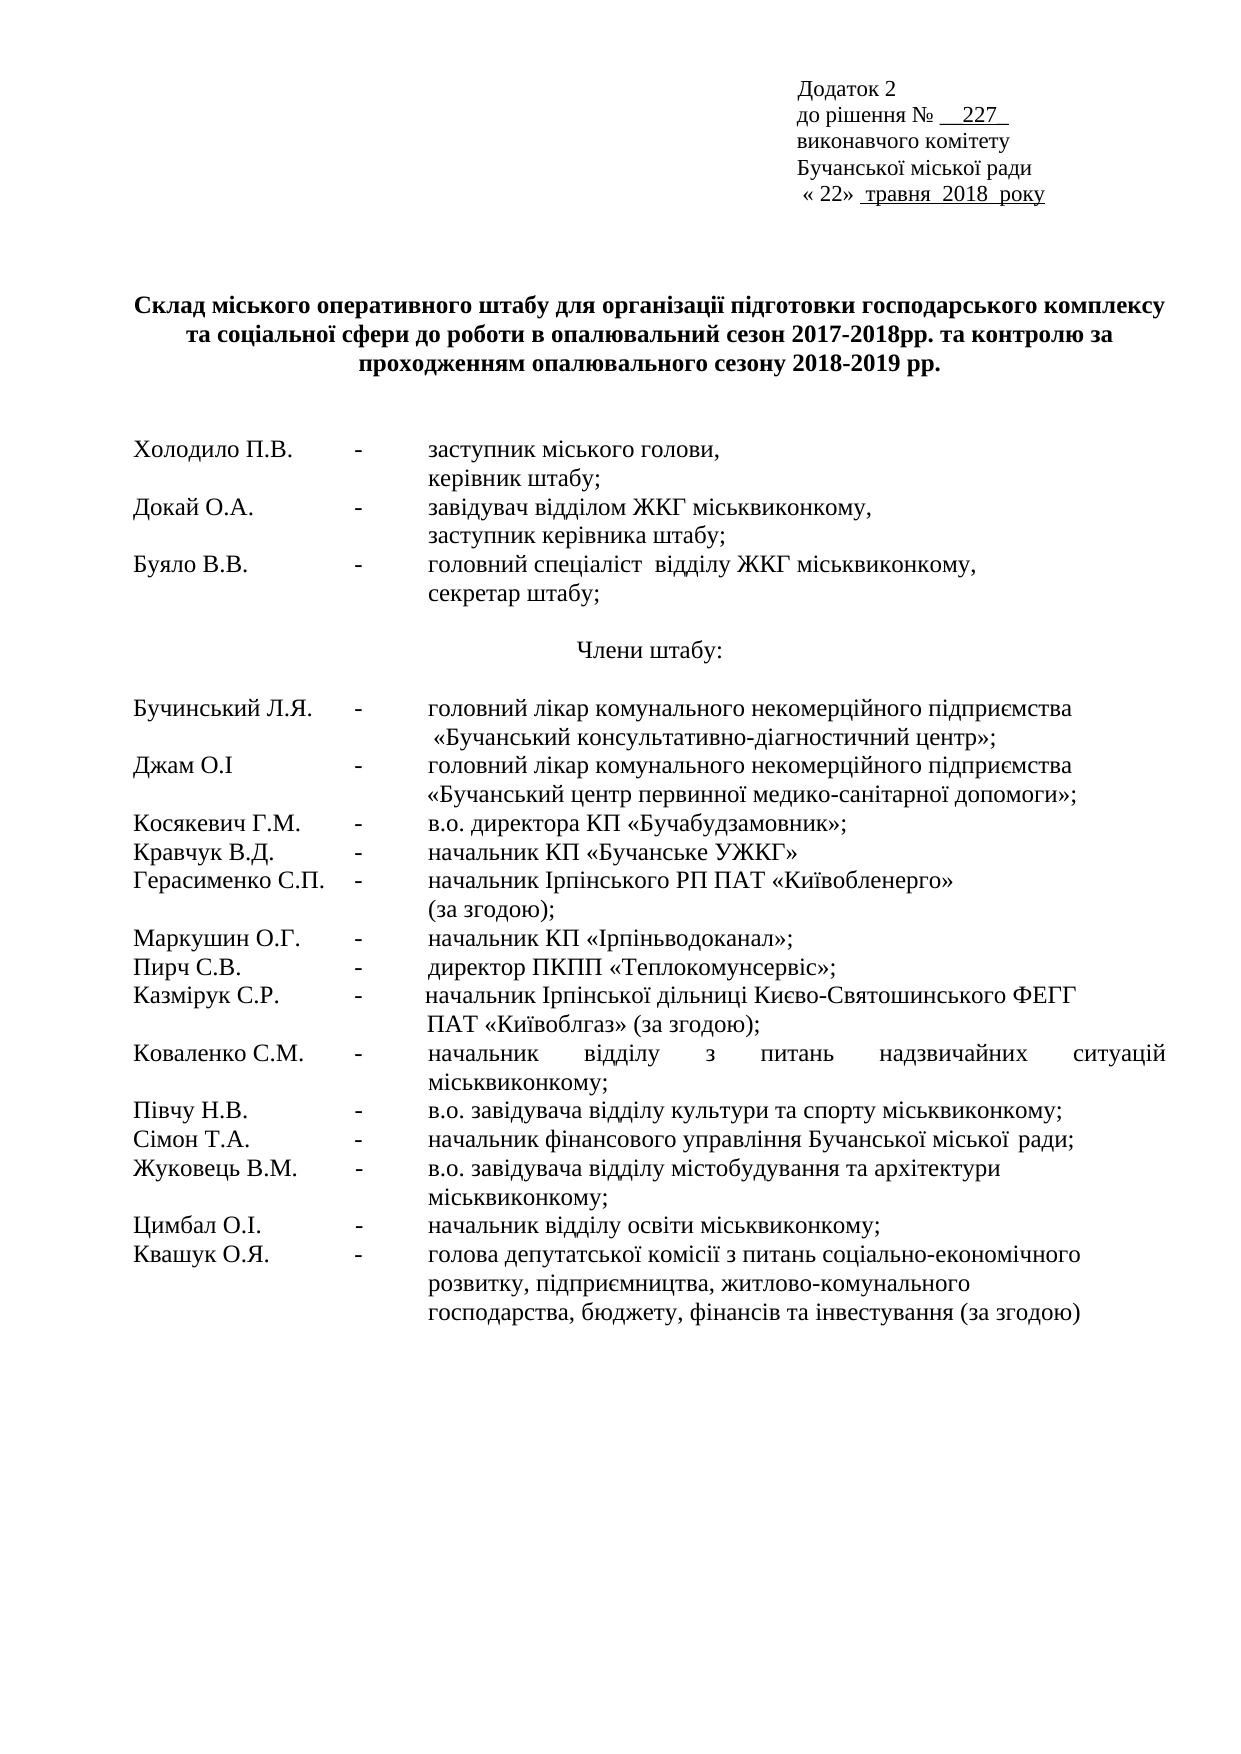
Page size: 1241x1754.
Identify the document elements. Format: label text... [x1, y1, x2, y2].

text розвитку, підприємництва, житлово-комунального [133, 1268, 1166, 1297]
text «Бучанський консультативно-діагностичний центр»; [133, 722, 1166, 751]
text Коваленко С.М. - начальник відділу з питань надзвичайних ситуацій міськвиконкому; [133, 1038, 1166, 1096]
title « 22» травня 2018 року [133, 180, 1166, 207]
text Пирч С.В. - директор ПКПП «Теплокомунсервіс»; [133, 952, 1166, 981]
text Буяло В.В. - головний спеціаліст відділу ЖКГ міськвиконкому, [133, 549, 1166, 578]
text ПАТ «Київоблгаз» (за згодою); [133, 1009, 1166, 1038]
text керівник штабу; [133, 463, 1166, 492]
text Додаток 2 [133, 75, 1166, 101]
text Члени штабу: [133, 636, 1166, 664]
text Бучинський Л.Я. - головний лікар комунального некомерційного підприємства [133, 693, 1166, 722]
text Казмірук С.Р. - начальник Ірпінської дільниці Києво-Святошинського ФЕГГ [133, 981, 1166, 1009]
title виконавчого комітету Бучанської міської ради [133, 128, 1166, 180]
text Жуковець В.М. - в.о. завідувача відділу містобудування та архітектури [133, 1153, 1166, 1182]
text Цимбал О.І. - начальник відділу освіти міськвиконкому; [133, 1211, 1166, 1239]
text Півчу Н.В. - в.о. завідувача відділу культури та спорту міськвиконкому; [133, 1096, 1166, 1124]
text Квашук О.Я. - голова депутатської комісії з питань соціально-економічного [133, 1239, 1166, 1268]
title Склад міського оперативного штабу для організації підготовки господарського комплексу та соціальної сфери до роботи в опалювальний сезон 2017-2018рр. та контролю за проходженням опалювального сезону 2018-2019 рр. [133, 291, 1166, 377]
text «Бучанський центр первинної медико-санітарної допомоги»; [133, 779, 1166, 808]
text господарства, бюджету, фінансів та інвестування (за згодою) [133, 1297, 1166, 1326]
text Косякевич Г.М. - в.о. директора КП «Бучабудзамовник»; [133, 808, 1166, 837]
text Джам О.І - головний лікар комунального некомерційного підприємства [133, 751, 1166, 779]
text Маркушин О.Г. - начальник КП «Ірпіньводоканал»; [133, 923, 1166, 952]
text Кравчук В.Д. - начальник КП «Бучанське УЖКГ» [133, 837, 1166, 866]
text Сімон Т.А. - начальник фінансового управління Бучанської міської ради; [133, 1124, 1166, 1153]
text Герасименко С.П. - начальник Ірпінського РП ПАТ «Київобленерго» [133, 866, 1166, 894]
text (за згодою); [354, 894, 1166, 923]
text секретар штабу; [133, 578, 1166, 607]
title до рішення № __227_ [133, 101, 1166, 128]
text міськвиконкому; [133, 1182, 1166, 1211]
text Холодило П.В. - заступник міського голови, [133, 434, 1166, 463]
text Докай О.А. - завідувач відділом ЖКГ міськвиконкому, [133, 492, 1166, 521]
text заступник керівника штабу; [133, 521, 1166, 549]
